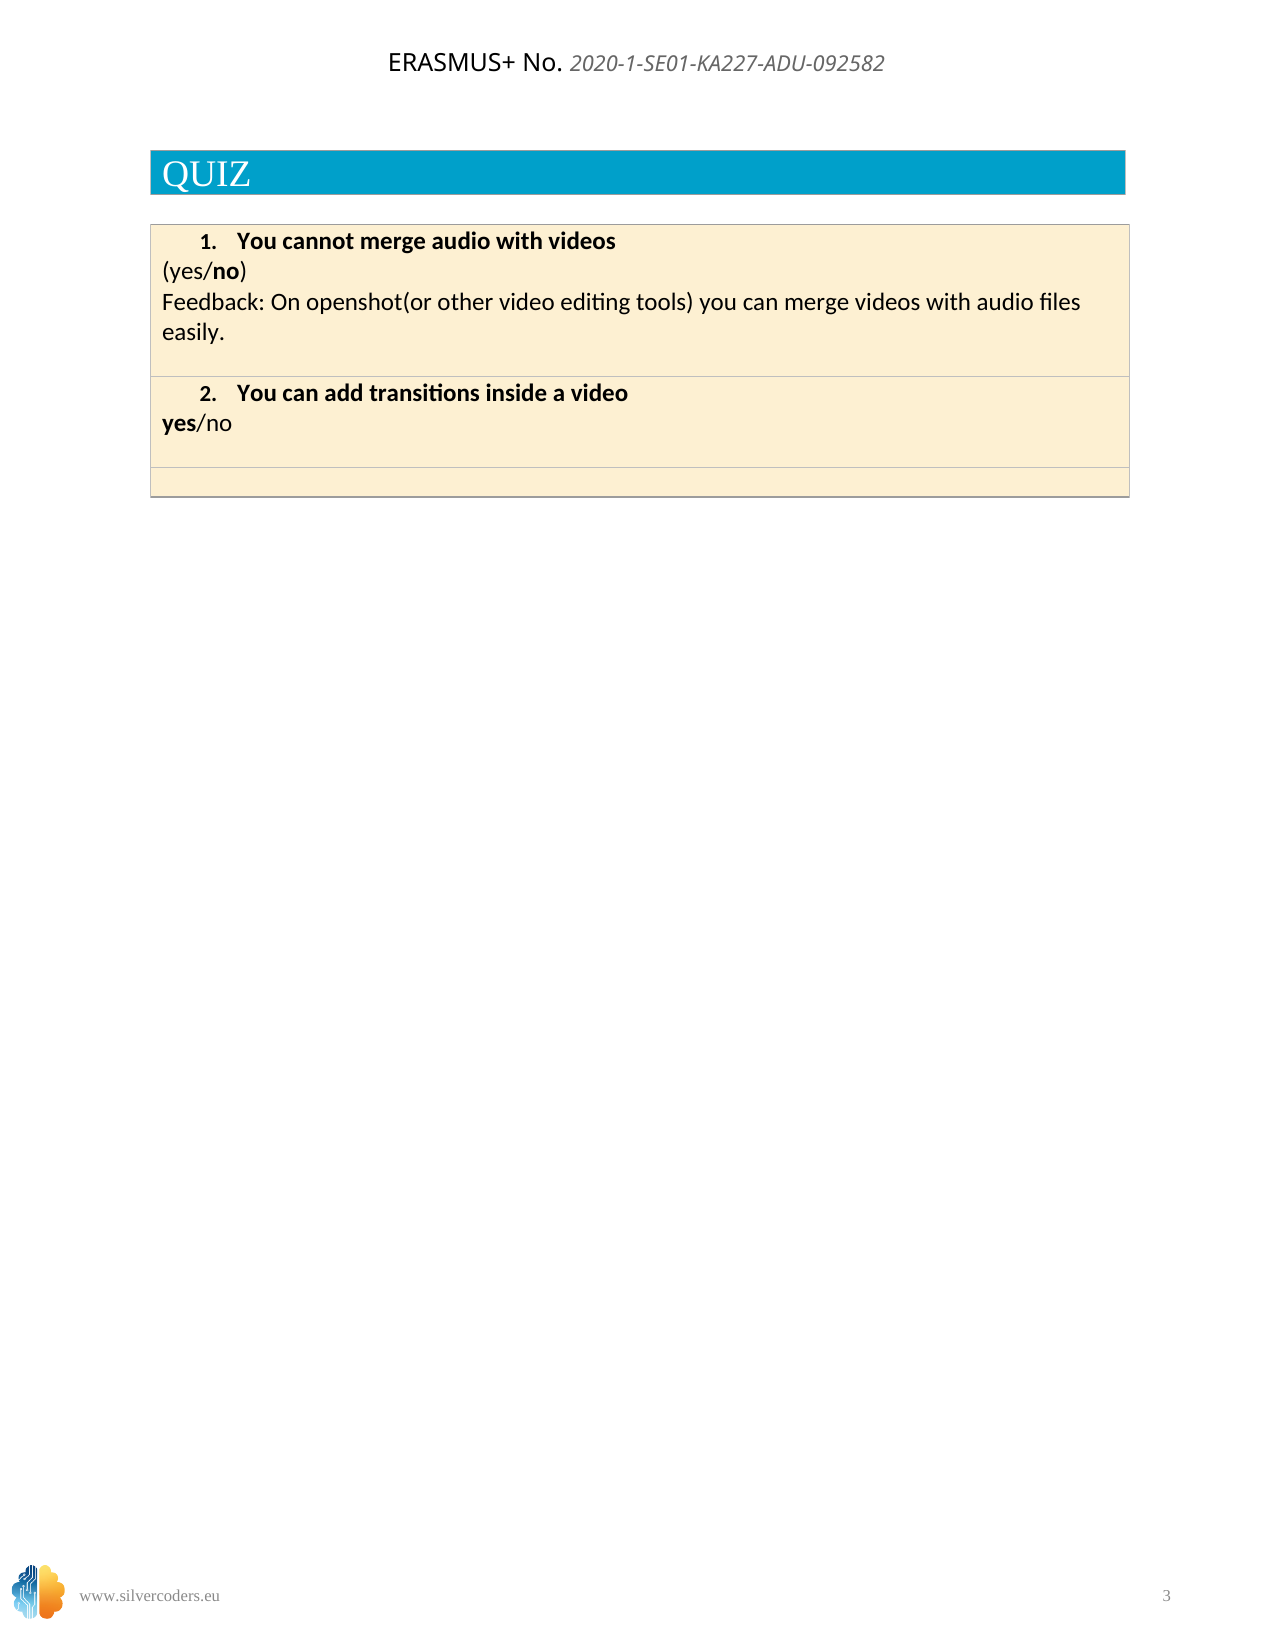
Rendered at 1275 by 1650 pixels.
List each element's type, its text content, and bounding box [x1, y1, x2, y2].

table_header You cannot merge audio with videos (yes/no) Feedback: On openshot(or other video editing tools) you can merge videos with audio files easily. [151, 225, 1129, 376]
table_cell You can add transitions inside a video yes/no [151, 377, 1129, 467]
picture [11, 1565, 65, 1619]
table_header QUIZ [151, 151, 1125, 194]
table_cell [151, 468, 1129, 496]
